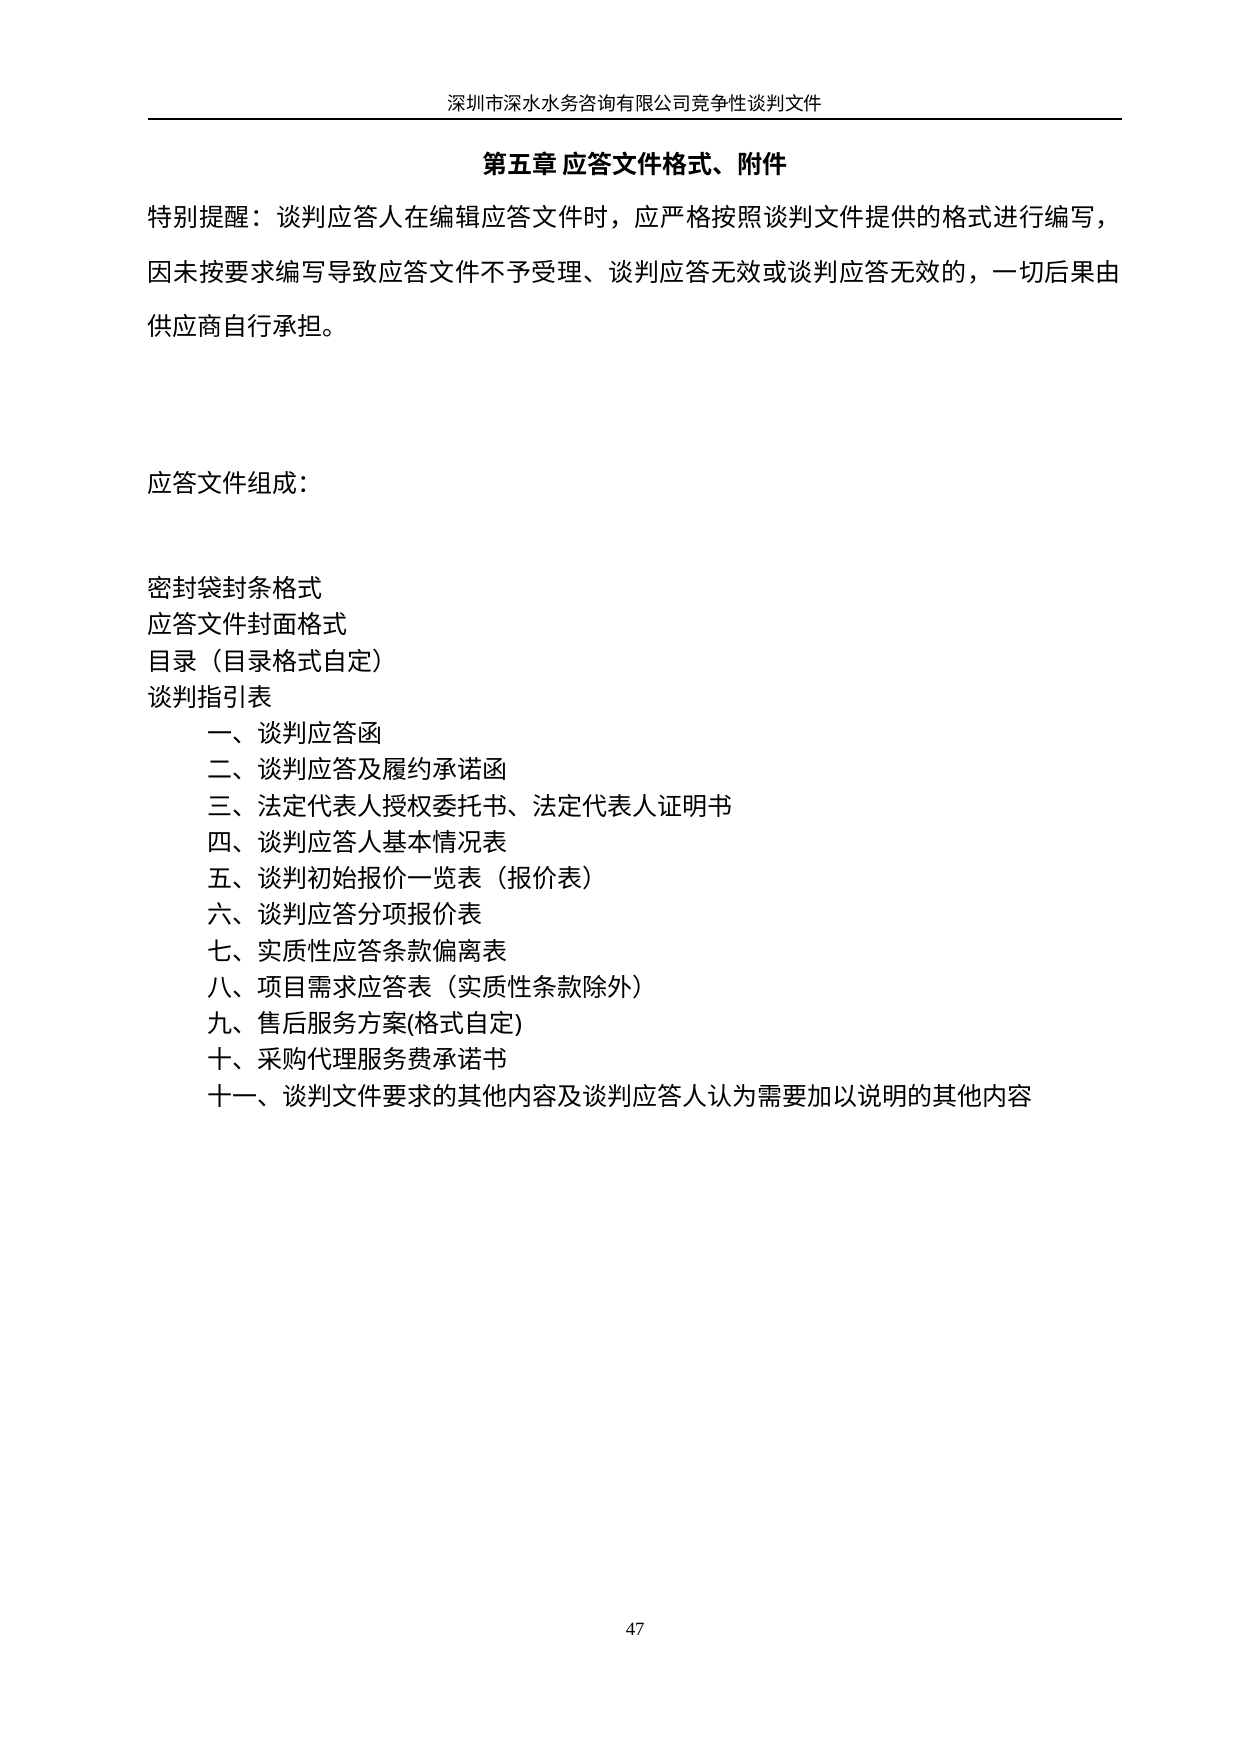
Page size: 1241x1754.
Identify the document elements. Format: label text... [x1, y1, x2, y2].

text 应答文件封面格式 [148, 605, 1122, 641]
subtitle 第五章 应答文件格式、附件 [148, 144, 1122, 181]
list 采购代理服务费承诺书 [207, 1040, 1122, 1076]
text 目录（目录格式自定） [148, 641, 1122, 677]
list 谈判文件要求的其他内容及谈判应答人认为需要加以说明的其他内容 [207, 1076, 1122, 1112]
list 谈判应答及履约承诺函 [207, 750, 1122, 786]
list 项目需求应答表（实质性条款除外） [207, 967, 1122, 1003]
list 谈判应答分项报价表 [207, 895, 1122, 931]
list 实质性应答条款偏离表 [207, 931, 1122, 967]
list 售后服务方案(格式自定) [207, 1003, 1122, 1040]
text 谈判指引表 [148, 677, 1122, 713]
list 法定代表人授权委托书、法定代表人证明书 [207, 786, 1122, 822]
list 谈判初始报价一览表（报价表） [207, 858, 1122, 895]
list 谈判应答人基本情况表 [207, 822, 1122, 858]
text 应答文件组成： [148, 463, 1122, 499]
text 特别提醒：谈判应答人在编辑应答文件时，应严格按照谈判文件提供的格式进行编写，因未按要求编写导致应答文件不予受理、谈判应答无效或谈判应答无效的，一切后果由供应商自行承担。 [148, 198, 1122, 343]
text 密封袋封条格式 [148, 568, 1122, 605]
list 谈判应答函 [207, 713, 1122, 750]
